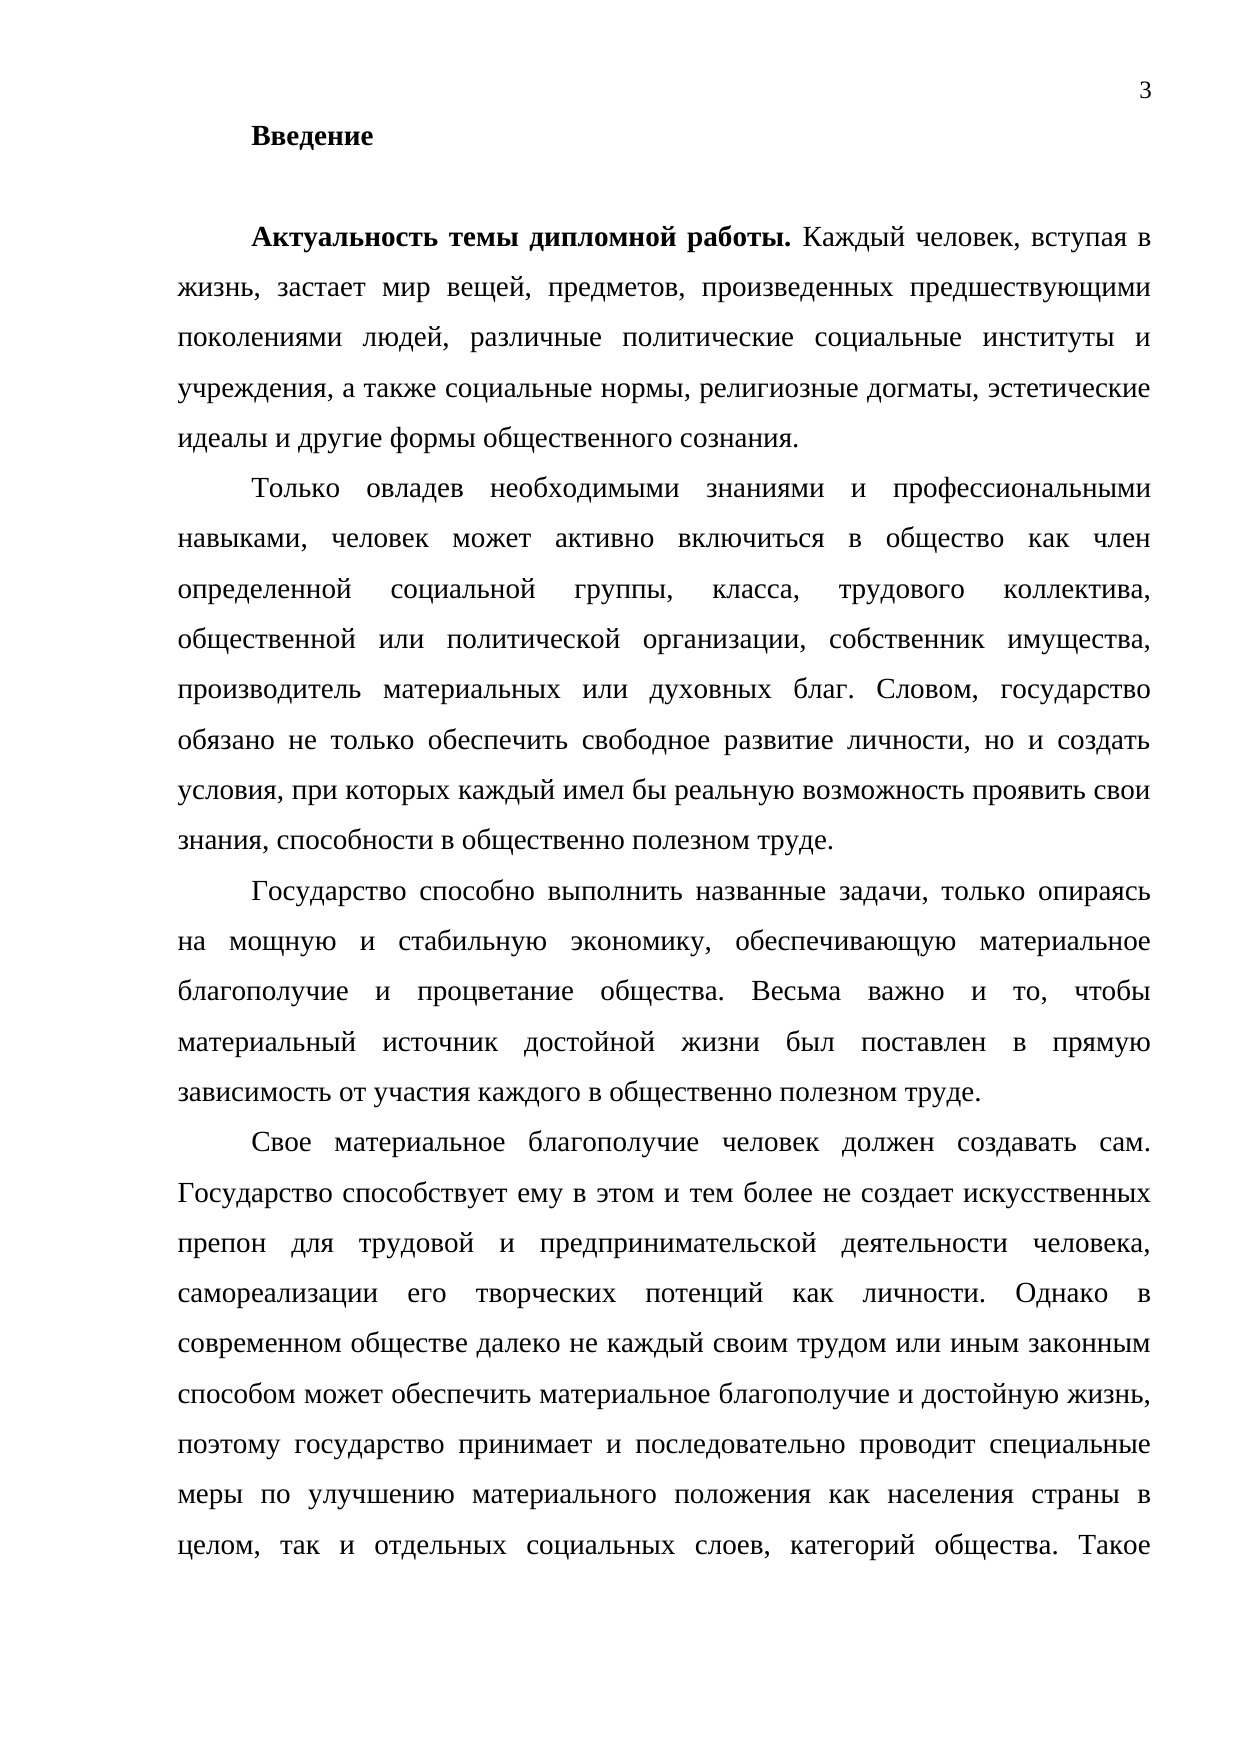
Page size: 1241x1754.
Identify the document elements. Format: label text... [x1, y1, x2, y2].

text Введение [177, 118, 1152, 152]
text Только овладев необходимыми знаниями и профессиональными навыками, человек может активно включиться в общество как член определенной социальной группы, класса, трудового коллектива, общественной или политической организации, собственник имущества, производитель материальных или духовных благ. Словом, государство обязано не только обеспечить свободное развитие личности, но и создать условия, при которых каждый имел бы реальную возможность проявить свои знания, способности в общественно полезном труде. [177, 470, 1152, 856]
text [177, 1124, 1152, 1560]
text Государство способно выполнить названные задачи, только опираясь на мощную и стабильную экономику, обеспечивающую материальное благополучие и процветание общества. Весьма важно и то, чтобы материальный источник достойной жизни был поставлен в прямую зависимость от участия каждого в общественно полезном труде. [177, 873, 1152, 1108]
text Актуальность темы дипломной работы. Каждый человек, вступая в жизнь, застает мир вещей, предметов, произведенных предшествующими поколениями людей, различные политические социальные институты и учреждения, а также социальные нормы, религиозные догматы, эстетические идеалы и другие формы общественного сознания. [177, 219, 1152, 453]
